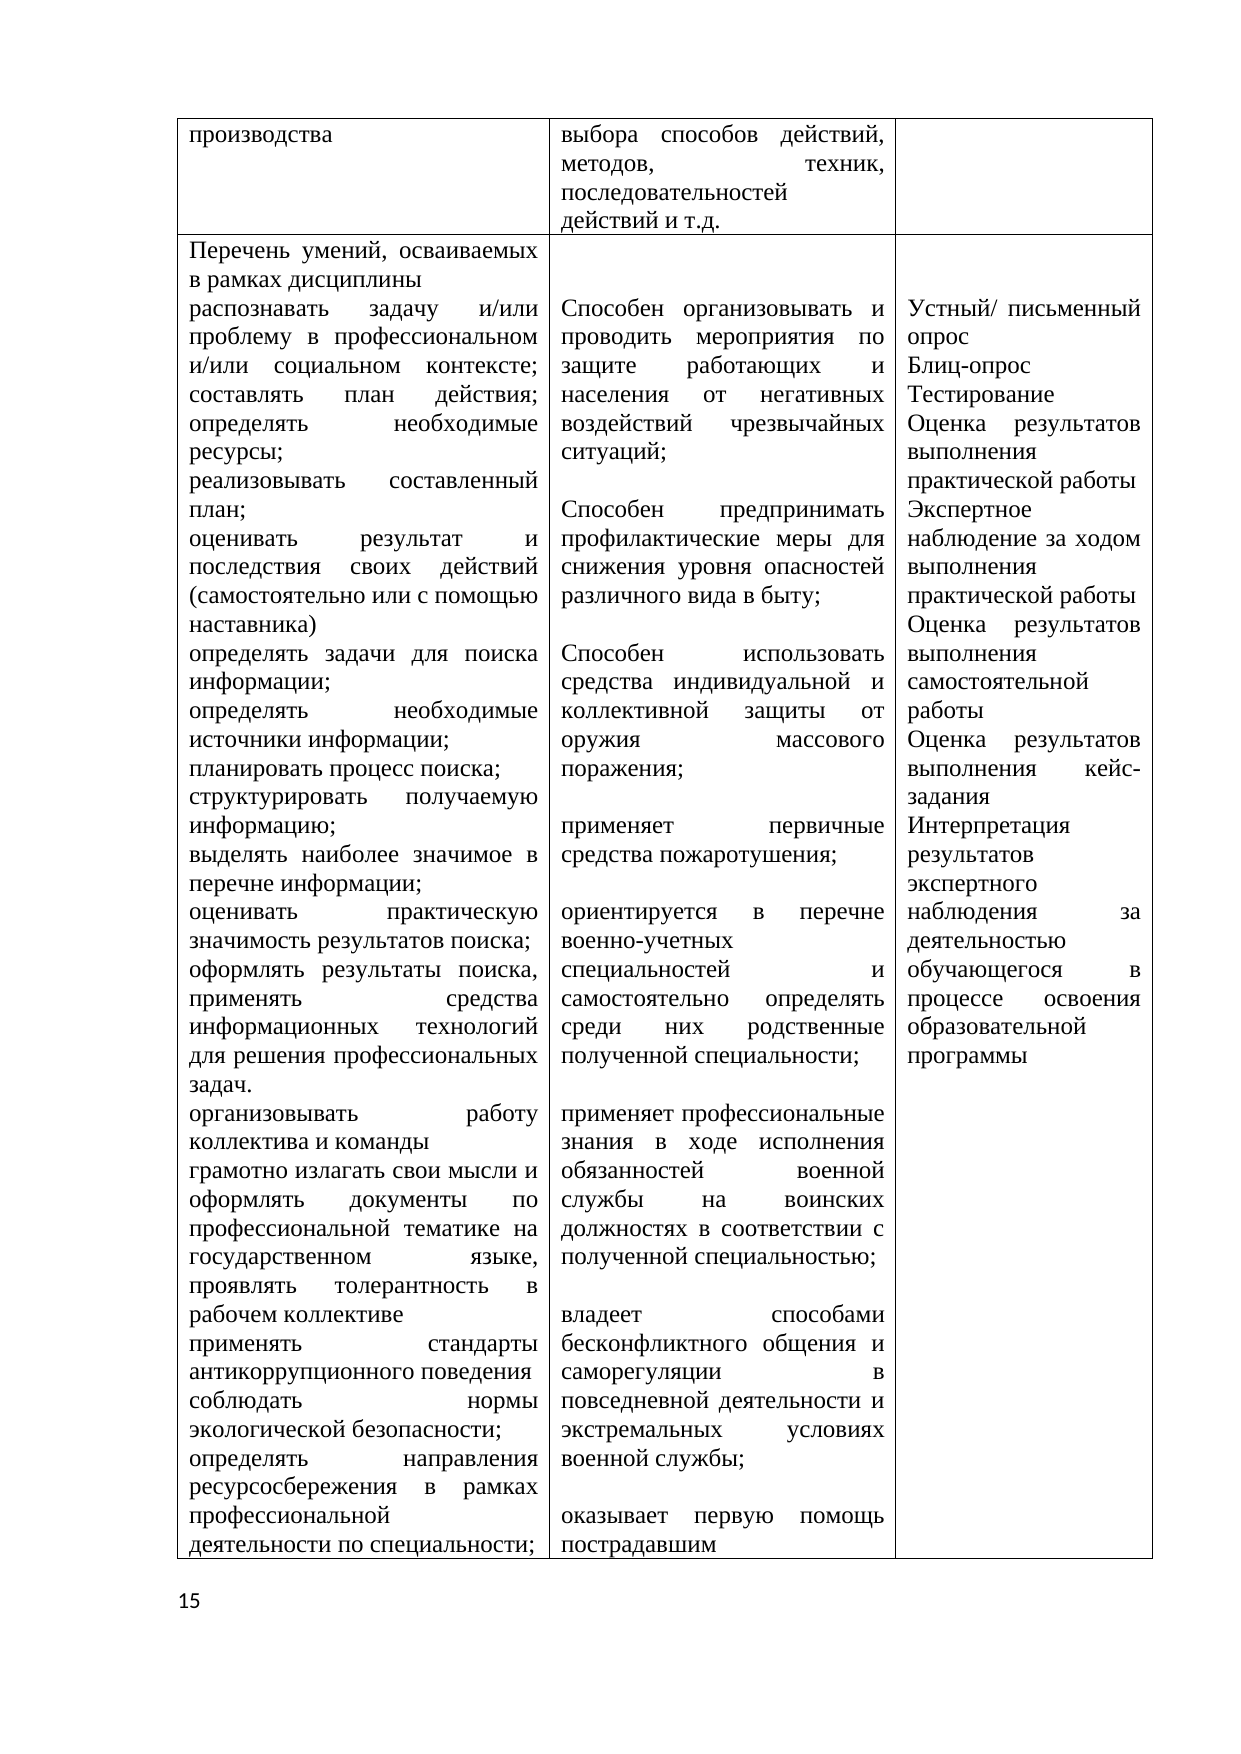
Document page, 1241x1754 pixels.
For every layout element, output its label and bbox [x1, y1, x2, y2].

table_cell [896, 119, 1152, 234]
table_cell [550, 119, 895, 234]
table_cell [178, 235, 549, 1558]
table_cell [178, 119, 549, 234]
table_cell [550, 235, 895, 1558]
table_cell [896, 235, 1152, 1558]
